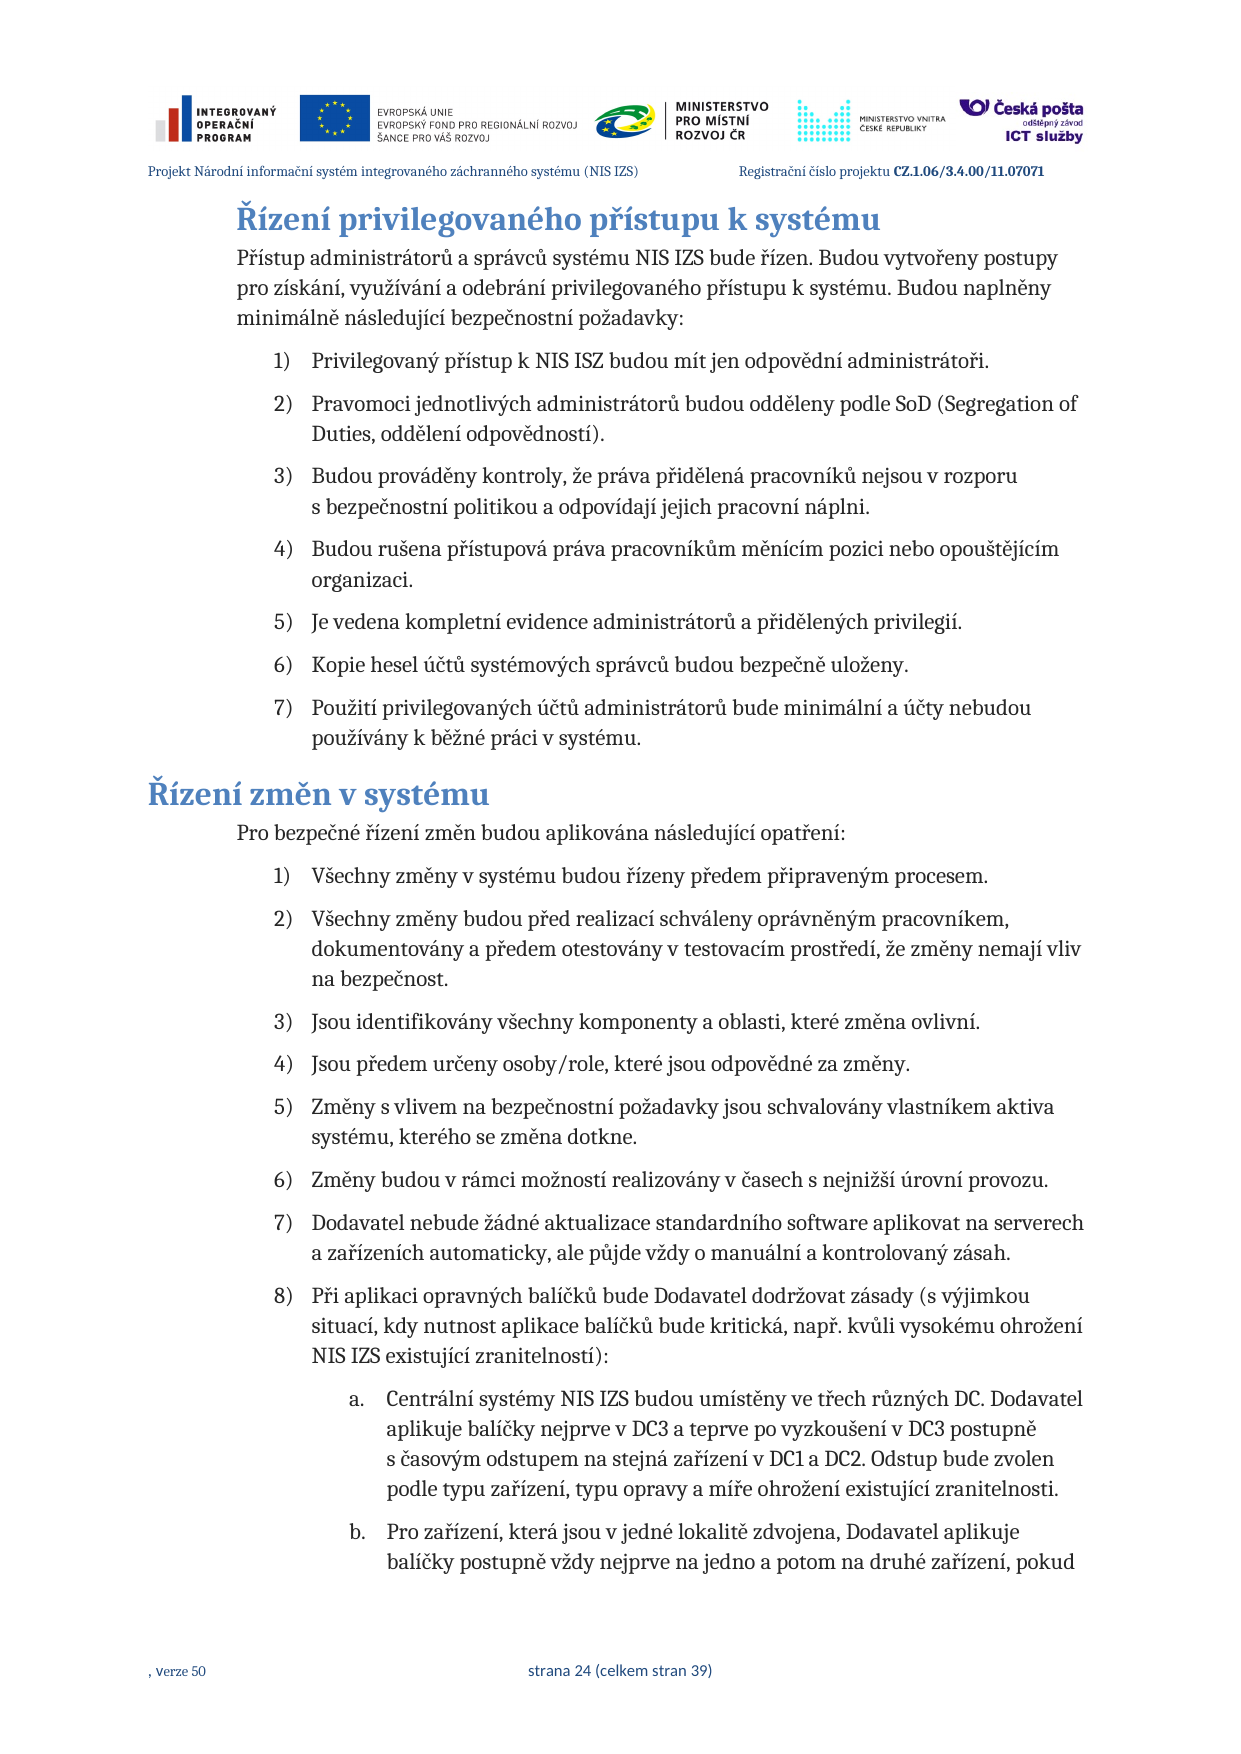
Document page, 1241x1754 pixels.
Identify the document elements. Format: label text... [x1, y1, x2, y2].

list Všechny změny v systému budou řízeny předem připraveným procesem. [274, 863, 1092, 889]
list Centrální systémy NIS IZS budou umístěny ve třech různých DC. Dodavatel aplikuje balíčky nejprve v DC3 a teprve po vyzkoušení v DC3 postupně s časovým odstupem na stejná zařízení v DC1 a DC2. Odstup bude zvolen podle typu zařízení, typu opravy a míře ohrožení existující zranitelnosti. [349, 1386, 1092, 1502]
list Použití privilegovaných účtů administrátorů bude minimální a účty nebudou používány k běžné práci v systému. [274, 694, 1092, 751]
picture [147, 86, 1091, 152]
text Pro bezpečné řízení změn budou aplikována následující opatření: [236, 820, 1092, 846]
list Budou rušena přístupová práva pracovníkům měnícím pozici nebo opouštějícím organizaci. [274, 536, 1092, 593]
list Změny s vlivem na bezpečnostní požadavky jsou schvalovány vlastníkem aktiva systému, kterého se změna dotkne. [274, 1094, 1092, 1150]
list Změny budou v rámci možností realizovány v časech s nejnižší úrovní provozu. [274, 1167, 1092, 1193]
list Kopie hesel účtů systémových správců budou bezpečně uloženy. [274, 652, 1092, 678]
list Pravomoci jednotlivých administrátorů budou odděleny podle SoD (Segregation of Duties, oddělení odpovědností). [274, 390, 1092, 447]
list Je vedena kompletní evidence administrátorů a přidělených privilegií. [274, 609, 1092, 636]
subtitle Řízení privilegovaného přístupu k systému [236, 201, 1092, 239]
list Jsou identifikovány všechny komponenty a oblasti, které změna ovlivní. [274, 1008, 1092, 1035]
list Při aplikaci opravných balíčků bude Dodavatel dodržovat zásady (s výjimkou situací, kdy nutnost aplikace balíčků bude kritická, např. kvůli vysokému ohrožení NIS IZS existující zranitelností): [274, 1282, 1092, 1369]
list Všechny změny budou před realizací schváleny oprávněným pracovníkem, dokumentovány a předem otestovány v testovacím prostředí, že změny nemají vliv na bezpečnost. [274, 905, 1092, 992]
text Přístup administrátorů a správců systému NIS IZS bude řízen. Budou vytvořeny postupy pro získání, využívání a odebrání privilegovaného přístupu k systému. Budou naplněny minimálně následující bezpečnostní požadavky: [236, 244, 1092, 331]
subtitle Řízení změn v systému [148, 776, 1092, 814]
list Dodavatel nebude žádné aktualizace standardního software aplikovat na serverech a zařízeních automaticky, ale půjde vždy o manuální a kontrolovaný zásah. [274, 1209, 1092, 1266]
list Privilegovaný přístup k NIS ISZ budou mít jen odpovědní administrátoři. [274, 348, 1092, 374]
list Jsou předem určeny osoby/role, které jsou odpovědné za změny. [274, 1051, 1092, 1077]
list Budou prováděny kontroly, že práva přidělená pracovníků nejsou v rozporu s bezpečnostní politikou a odpovídají jejich pracovní náplni. [274, 463, 1092, 520]
